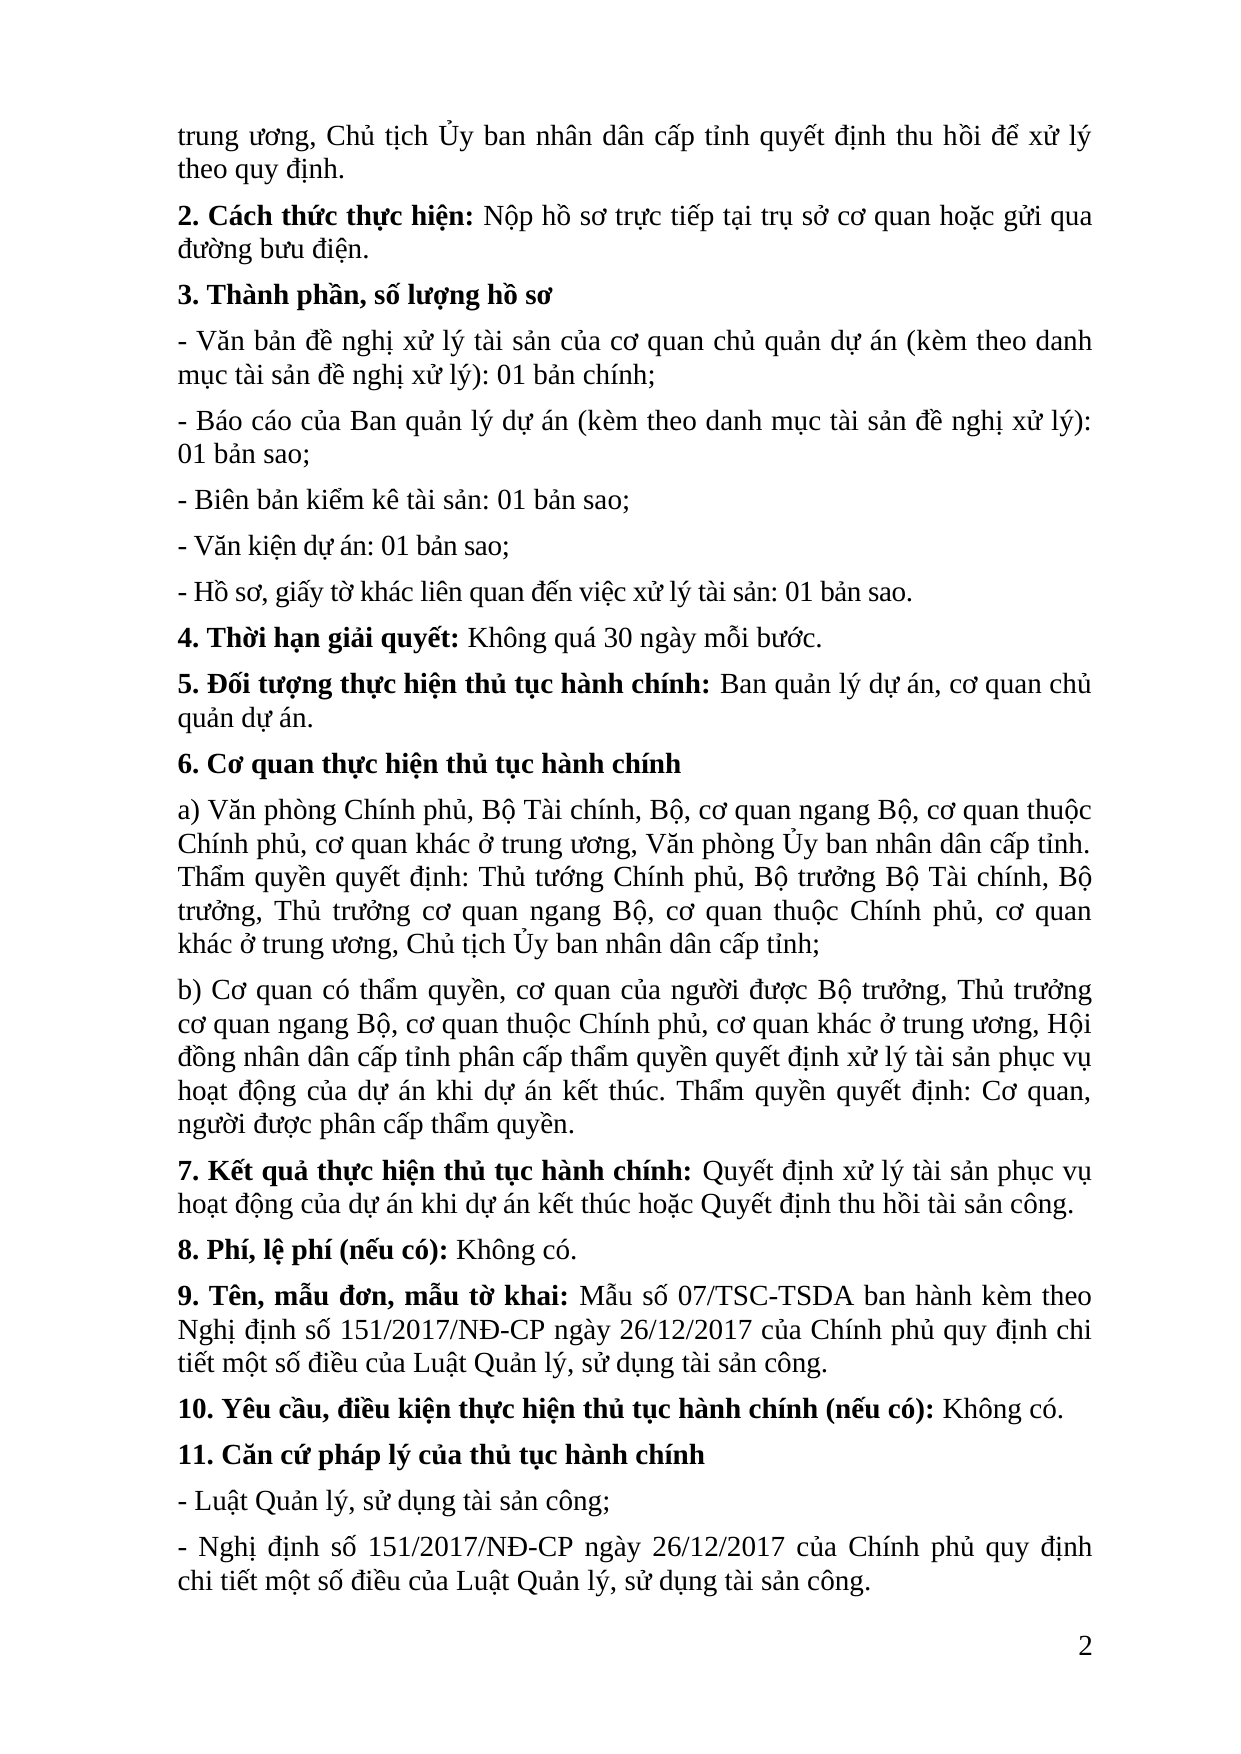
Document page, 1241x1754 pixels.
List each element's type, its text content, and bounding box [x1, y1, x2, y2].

text 2. Cách thức thực hiện: Nộp hồ sơ trực tiếp tại trụ sở cơ quan hoặc gửi qua đường bưu điện. [177, 198, 1092, 265]
text - Nghị định số 151/2017/NĐ-CP ngày 26/12/2017 của Chính phủ quy định chi tiết một số điều của Luật Quản lý, sử dụng tài sản công. [177, 1529, 1092, 1597]
text - Văn kiện dự án: 01 bản sao; [177, 528, 1092, 562]
text 5. Đối tượng thực hiện thủ tục hành chính: Ban quản lý dự án, cơ quan chủ quản dự án. [177, 667, 1092, 734]
text a) Văn phòng Chính phủ, Bộ Tài chính, Bộ, cơ quan ngang Bộ, cơ quan thuộc Chính phủ, cơ quan khác ở trung ương, Văn phòng Ủy ban nhân dân cấp tỉnh. Thẩm quyền quyết định: Thủ tướng Chính phủ, Bộ trưởng Bộ Tài chính, Bộ trưởng, Thủ trưởng cơ quan ngang Bộ, cơ quan thuộc Chính phủ, cơ quan khác ở trung ương, Chủ tịch Ủy ban nhân dân cấp tỉnh; [177, 792, 1092, 960]
text 11. Căn cứ pháp lý của thủ tục hành chính [177, 1437, 1092, 1471]
text 10. Yêu cầu, điều kiện thực hiện thủ tục hành chính (nếu có): Không có. [177, 1391, 1092, 1425]
text 7. Kết quả thực hiện thủ tục hành chính: Quyết định xử lý tài sản phục vụ hoạt động của dự án khi dự án kết thúc hoặc Quyết định thu hồi tài sản công. [177, 1153, 1092, 1220]
text - Biên bản kiểm kê tài sản: 01 bản sao; [177, 482, 1092, 516]
text 8. Phí, lệ phí (nếu có): Không có. [177, 1232, 1092, 1266]
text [177, 118, 1092, 185]
text - Hồ sơ, giấy tờ khác liên quan đến việc xử lý tài sản: 01 bản sao. [177, 574, 1092, 608]
text 9. Tên, mẫu đơn, mẫu tờ khai: Mẫu số 07/TSC-TSDA ban hành kèm theo Nghị định số 151/2017/NĐ-CP ngày 26/12/2017 của Chính phủ quy định chi tiết một số điều của Luật Quản lý, sử dụng tài sản công. [177, 1278, 1092, 1379]
text 4. Thời hạn giải quyết: Không quá 30 ngày mỗi bước. [177, 621, 1092, 654]
text - Báo cáo của Ban quản lý dự án (kèm theo danh mục tài sản đề nghị xử lý): 01 bản sao; [177, 403, 1092, 470]
text - Văn bản đề nghị xử lý tài sản của cơ quan chủ quản dự án (kèm theo danh mục tài sản đề nghị xử lý): 01 bản chính; [177, 323, 1092, 390]
text 6. Cơ quan thực hiện thủ tục hành chính [177, 746, 1092, 780]
text b) Cơ quan có thẩm quyền, cơ quan của người được Bộ trưởng, Thủ trưởng cơ quan ngang Bộ, cơ quan thuộc Chính phủ, cơ quan khác ở trung ương, Hội đồng nhân dân cấp tỉnh phân cấp thẩm quyền quyết định xử lý tài sản phục vụ hoạt động của dự án khi dự án kết thúc. Thẩm quyền quyết định: Cơ quan, người được phân cấp thẩm quyền. [177, 972, 1092, 1140]
text 3. Thành phần, số lượng hồ sơ [177, 277, 1092, 311]
text - Luật Quản lý, sử dụng tài sản công; [177, 1483, 1092, 1517]
